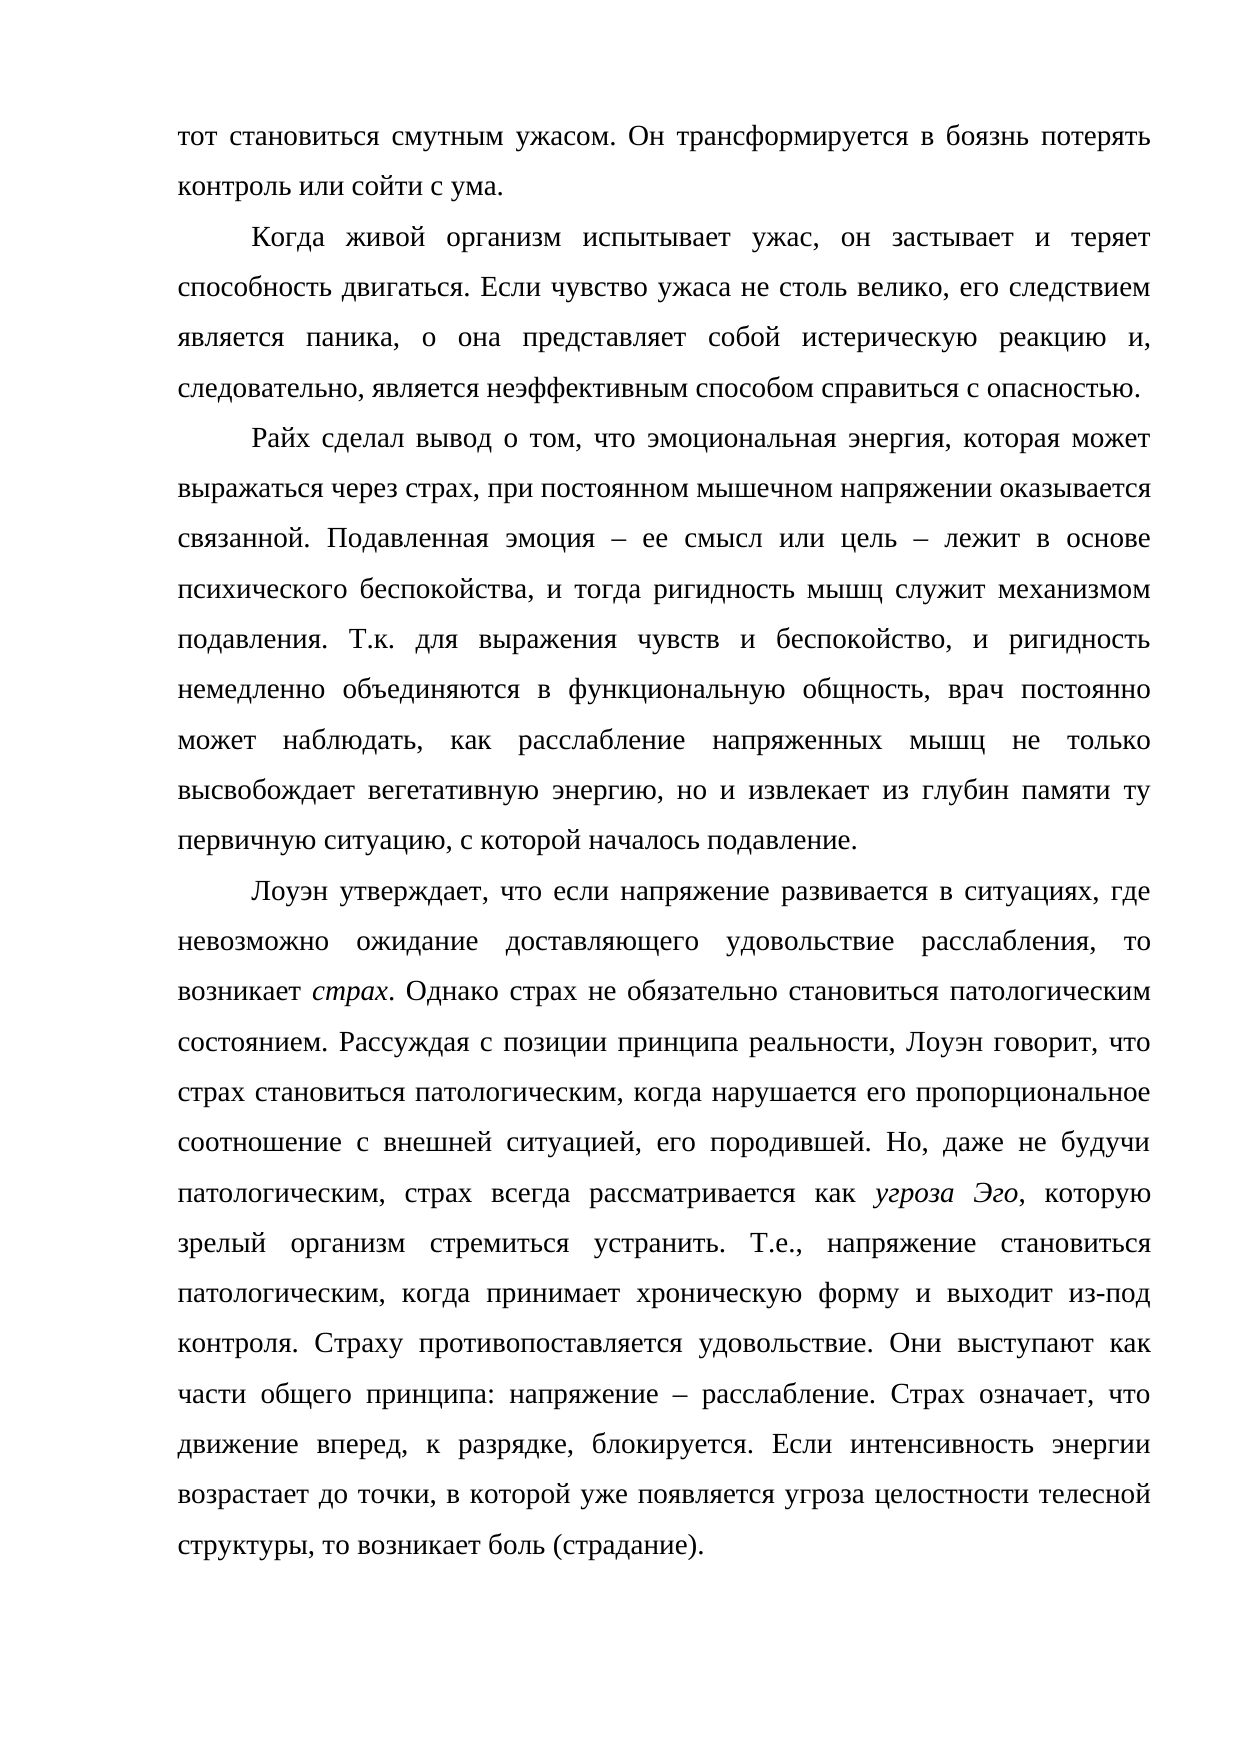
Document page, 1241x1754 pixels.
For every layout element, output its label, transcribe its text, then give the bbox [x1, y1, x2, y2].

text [177, 118, 1152, 202]
text Райх сделал вывод о том, что эмоциональная энергия, которая может выражаться через страх, при постоянном мышечном напряжении оказывается связанной. Подавленная эмоция – ее смысл или цель – лежит в основе психического беспокойства, и тогда ригидность мышц служит механизмом подавления. Т.к. для выражения чувств и беспокойство, и ригидность немедленно объединяются в функциональную общность, врач постоянно может наблюдать, как расслабление напряженных мышц не только высвобождает вегетативную энергию, но и извлекает из глубин памяти ту первичную ситуацию, с которой началось подавление. [177, 420, 1152, 856]
text Лоуэн утверждает, что если напряжение развивается в ситуациях, где невозможно ожидание доставляющего удовольствие расслабления, то возникает страх. Однако страх не обязательно становиться патологическим состоянием. Рассуждая с позиции принципа реальности, Лоуэн говорит, что страх становиться патологическим, когда нарушается его пропорциональное соотношение с внешней ситуацией, его породившей. Но, даже не будучи патологическим, страх всегда рассматривается как угроза Эго, которую зрелый организм стремиться устранить. Т.е., напряжение становиться патологическим, когда принимает хроническую форму и выходит из-под контроля. Страху противопоставляется удовольствие. Они выступают как части общего принципа: напряжение – расслабление. Страх означает, что движение вперед, к разрядке, блокируется. Если интенсивность энергии возрастает до точки, в которой уже появляется угроза целостности телесной структуры, то возникает боль (страдание). [177, 873, 1152, 1560]
text Когда живой организм испытывает ужас, он застывает и теряет способность двигаться. Если чувство ужаса не столь велико, его следствием является паника, о она представляет собой истерическую реакцию и, следовательно, является неэффективным способом справиться с опасностью. [177, 219, 1152, 403]
